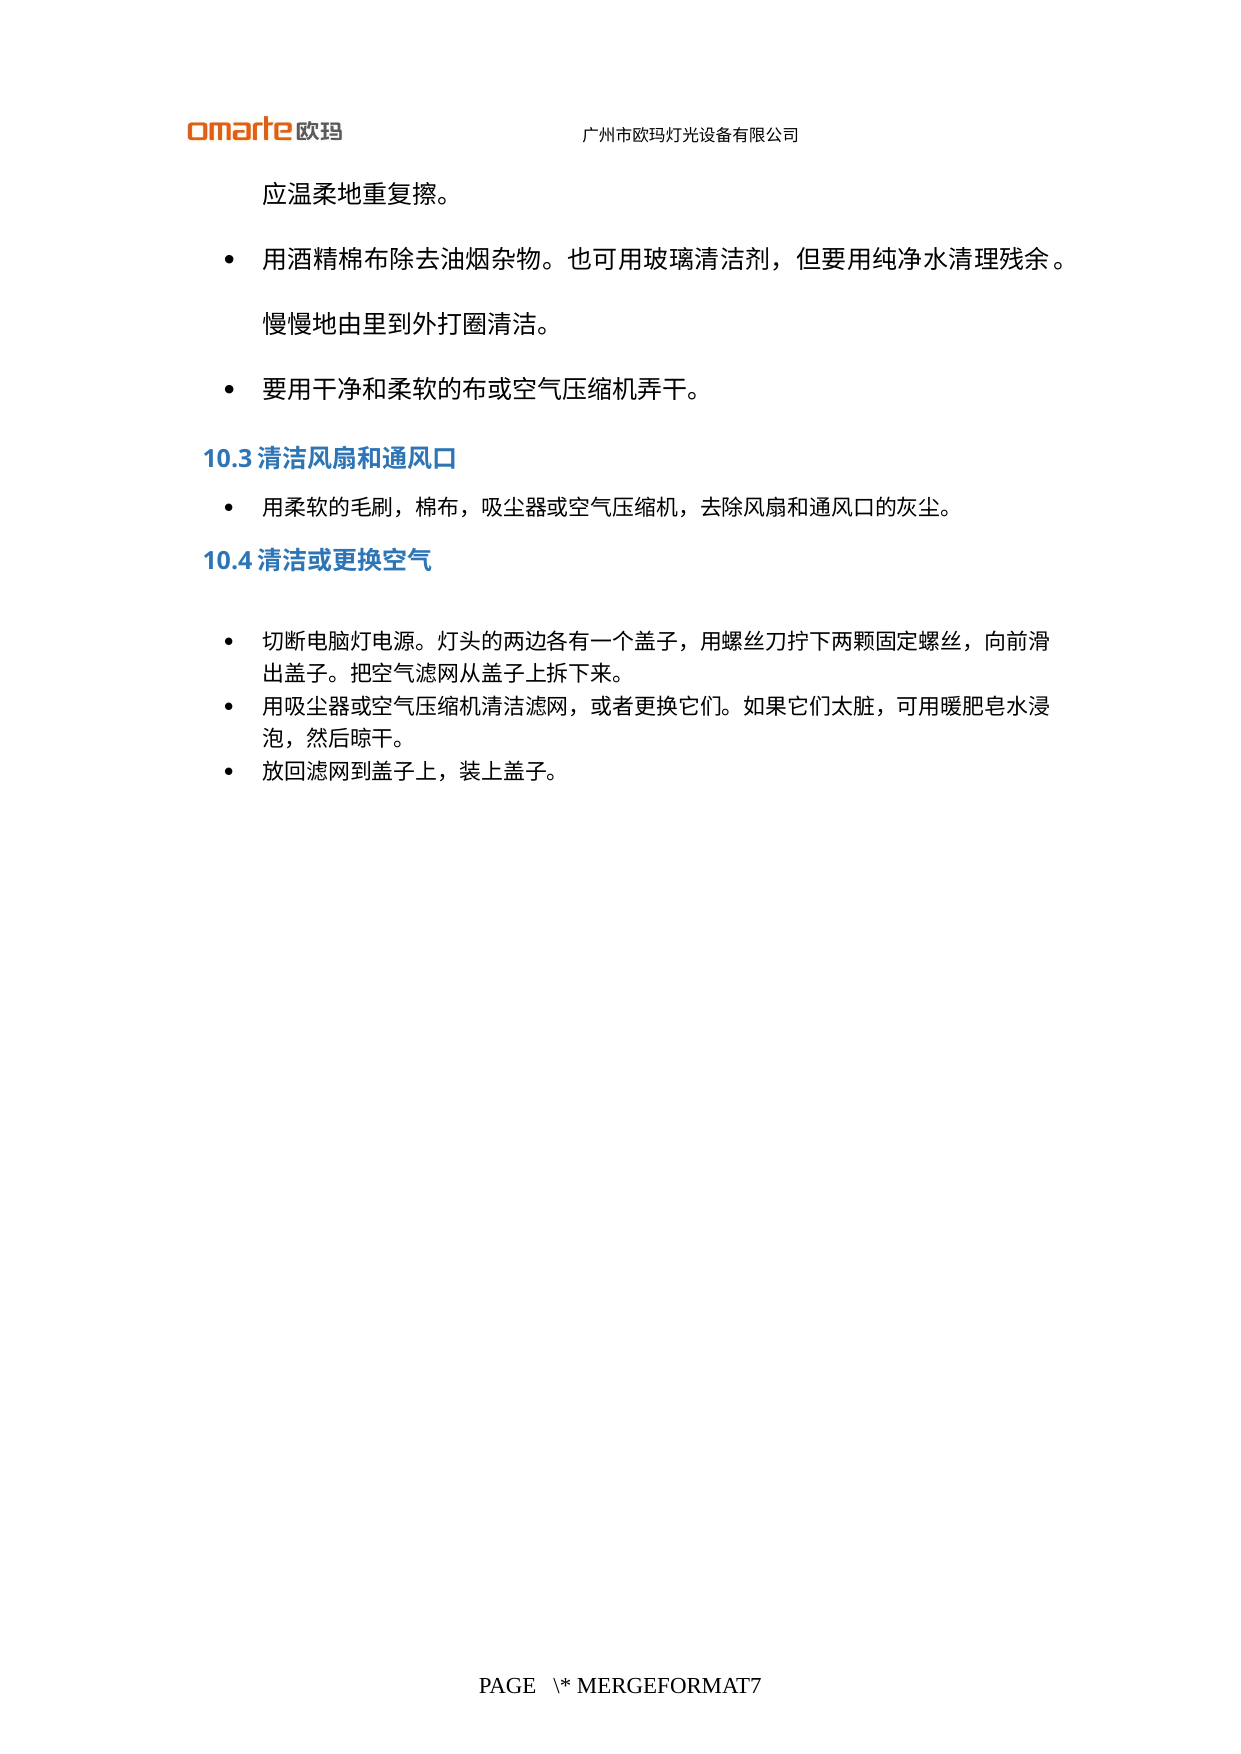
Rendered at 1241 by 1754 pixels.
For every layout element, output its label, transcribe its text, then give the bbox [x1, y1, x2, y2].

list 要用干净和柔软的布或空气压缩机弄干。 [225, 355, 1053, 420]
list 用柔软的毛刷，棉布，吸尘器或空气压缩机，去除风扇和通风口的灰尘。 [225, 489, 1053, 522]
subtitle 10.3清洁风扇和通风口 [202, 424, 1053, 489]
list 用酒精棉布除去油烟杂物。也可用玻璃清洁剂，但要用纯净水清理残余。慢慢地由里到外打圈清洁。 [225, 225, 1053, 355]
list 用吸尘器或空气压缩机清洁滤网，或者更换它们。如果它们太脏，可用暖肥皂水浸泡，然后晾干。 [225, 688, 1053, 753]
picture [187, 115, 343, 142]
list 放回滤网到盖子上，装上盖子。 [225, 753, 1053, 786]
list 用棉纸沾上玻璃清洁剂或纯净水，拭擦掉顽固的污渍。但不能擦破表面，应温柔地重复擦。 [225, 160, 1053, 225]
subtitle 10.4清洁或更换空气 [202, 526, 1053, 591]
list 切断电脑灯电源。灯头的两边各有一个盖子，用螺丝刀拧下两颗固定螺丝，向前滑出盖子。把空气滤网从盖子上拆下来。 [225, 623, 1053, 688]
